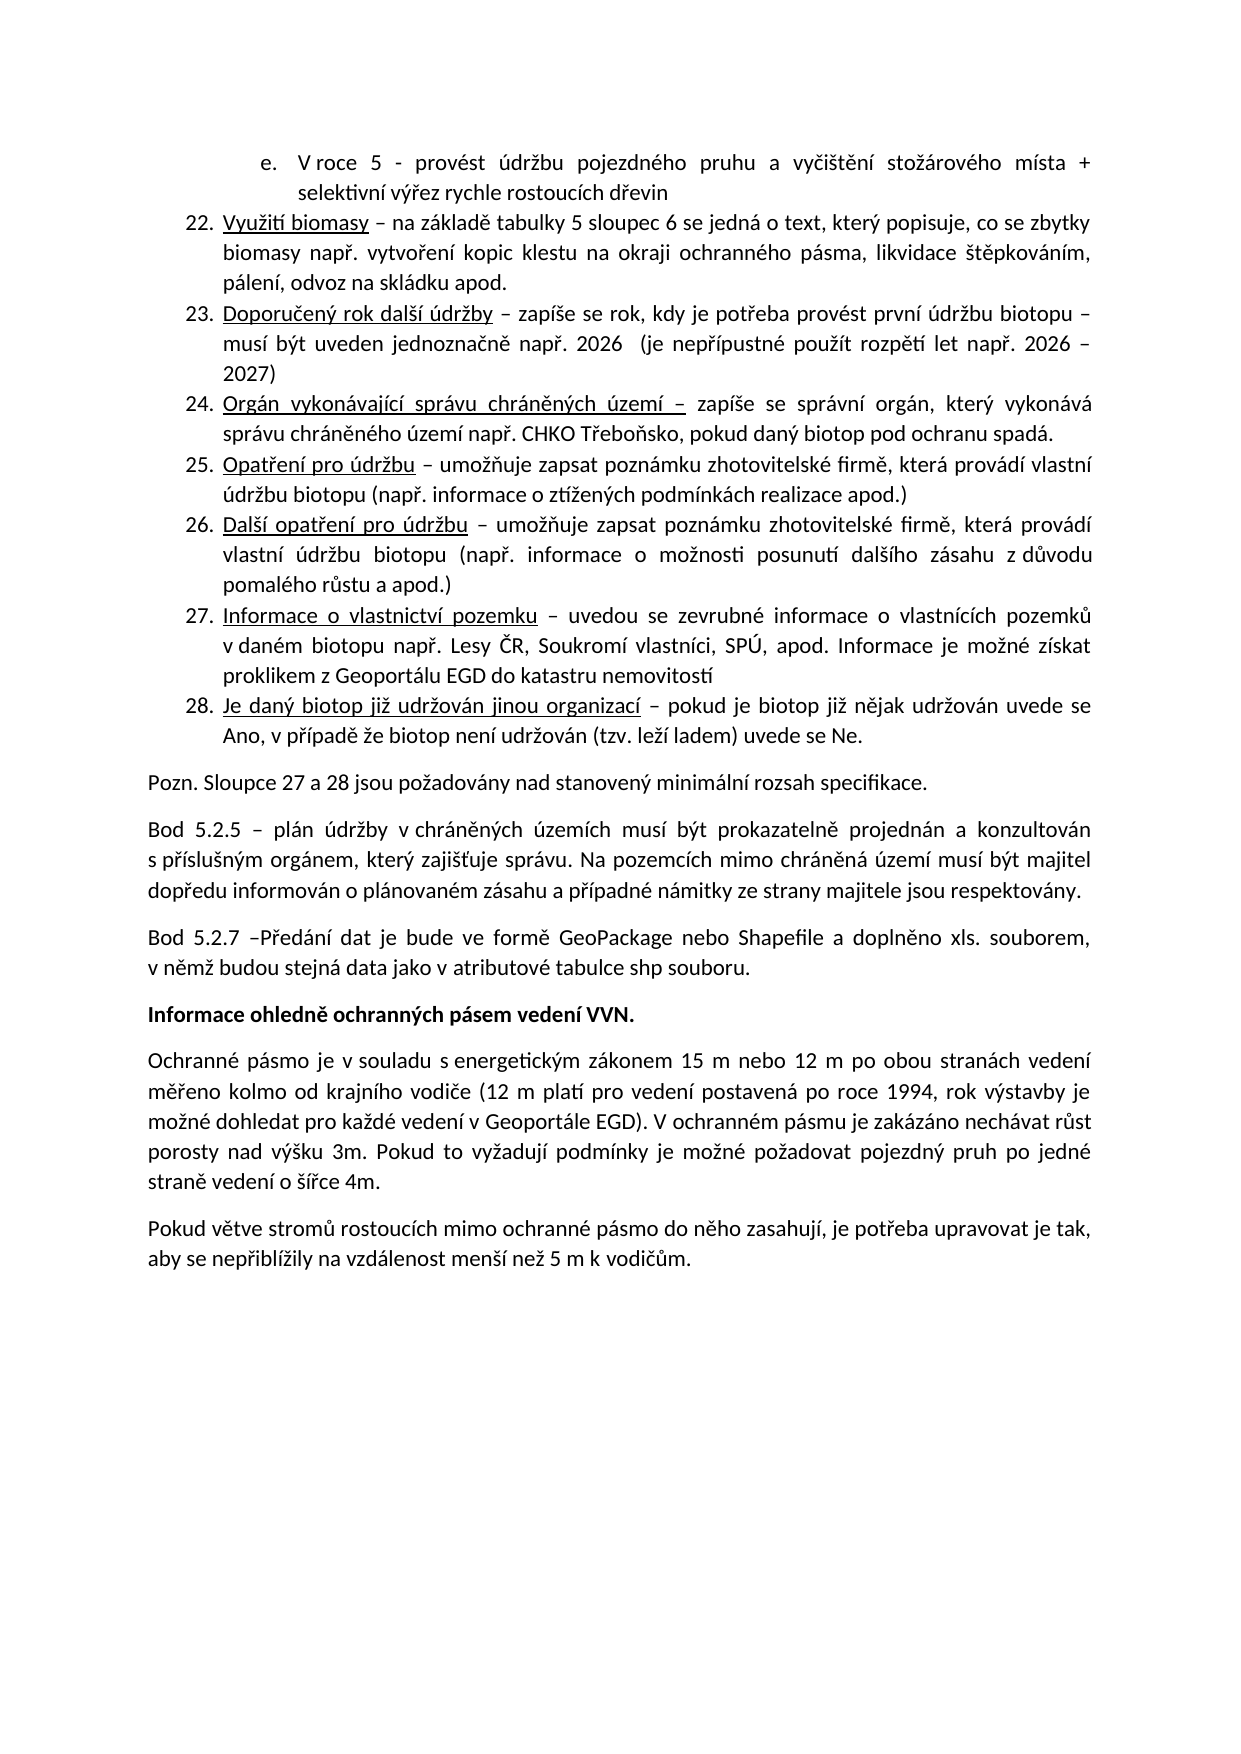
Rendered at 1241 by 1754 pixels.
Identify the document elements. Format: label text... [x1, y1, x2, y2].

list Využití biomasy – na základě tabulky 5 sloupec 6 se jedná o text, který popisuje, co se zbytky biomasy např. vytvoření kopic klestu na okraji ochranného pásma, likvidace štěpkováním, pálení, odvoz na skládku apod. [185, 208, 1093, 296]
list Je daný biotop již udržován jinou organizací – pokud je biotop již nějak udržován uvede se Ano, v případě že biotop není udržován (tzv. leží ladem) uvede se Ne. [185, 691, 1093, 749]
list Doporučený rok další údržby – zapíše se rok, kdy je potřeba provést první údržbu biotopu – musí být uveden jednoznačně např. 2026 (je nepřípustné použít rozpětí let např. 2026 – 2027) [185, 299, 1093, 387]
text Pokud větve stromů rostoucích mimo ochranné pásmo do něho zasahují, je potřeba upravovat je tak, aby se nepřiblížily na vzdálenost menší než 5 m k vodičům. [148, 1214, 1093, 1272]
list Další opatření pro údržbu – umožňuje zapsat poznámku zhotovitelské firmě, která provádí vlastní údržbu biotopu (např. informace o možnosti posunutí dalšího zásahu z důvodu pomalého růstu a apod.) [185, 510, 1093, 598]
text Ochranné pásmo je v souladu s energetickým zákonem 15 m nebo 12 m po obou stranách vedení měřeno kolmo od krajního vodiče (12 m platí pro vedení postavená po roce 1994, rok výstavby je možné dohledat pro každé vedení v Geoportále EGD). V ochranném pásmu je zakázáno nechávat růst porosty nad výšku 3m. Pokud to vyžadují podmínky je možné požadovat pojezdný pruh po jedné straně vedení o šířce 4m. [148, 1047, 1093, 1195]
list Orgán vykonávající správu chráněných území – zapíše se správní orgán, který vykonává správu chráněného území např. CHKO Třeboňsko, pokud daný biotop pod ochranu spadá. [185, 389, 1093, 447]
text Bod 5.2.5 – plán údržby v chráněných územích musí být prokazatelně projednán a konzultován s příslušným orgánem, který zajišťuje správu. Na pozemcích mimo chráněná území musí být majitel dopředu informován o plánovaném zásahu a případné námitky ze strany majitele jsou respektovány. [148, 815, 1093, 904]
list Informace o vlastnictví pozemku – uvedou se zevrubné informace o vlastnících pozemků v daném biotopu např. Lesy ČR, Soukromí vlastníci, SPÚ, apod. Informace je možné získat proklikem z Geoportálu EGD do katastru nemovitostí [185, 601, 1093, 689]
list Opatření pro údržbu – umožňuje zapsat poznámku zhotovitelské firmě, která provádí vlastní údržbu biotopu (např. informace o ztížených podmínkách realizace apod.) [185, 450, 1093, 508]
list V roce 5 - provést údržbu pojezdného pruhu a vyčištění stožárového místa + selektivní výřez rychle rostoucích dřevin [260, 148, 1093, 206]
text Pozn. Sloupce 27 a 28 jsou požadovány nad stanovený minimální rozsah specifikace. [148, 768, 1093, 796]
text Bod 5.2.7 –Předání dat je bude ve formě GeoPackage nebo Shapefile a doplněno xls. souborem, v němž budou stejná data jako v atributové tabulce shp souboru. [148, 923, 1093, 981]
text Informace ohledně ochranných pásem vedení VVN. [148, 1000, 1093, 1028]
